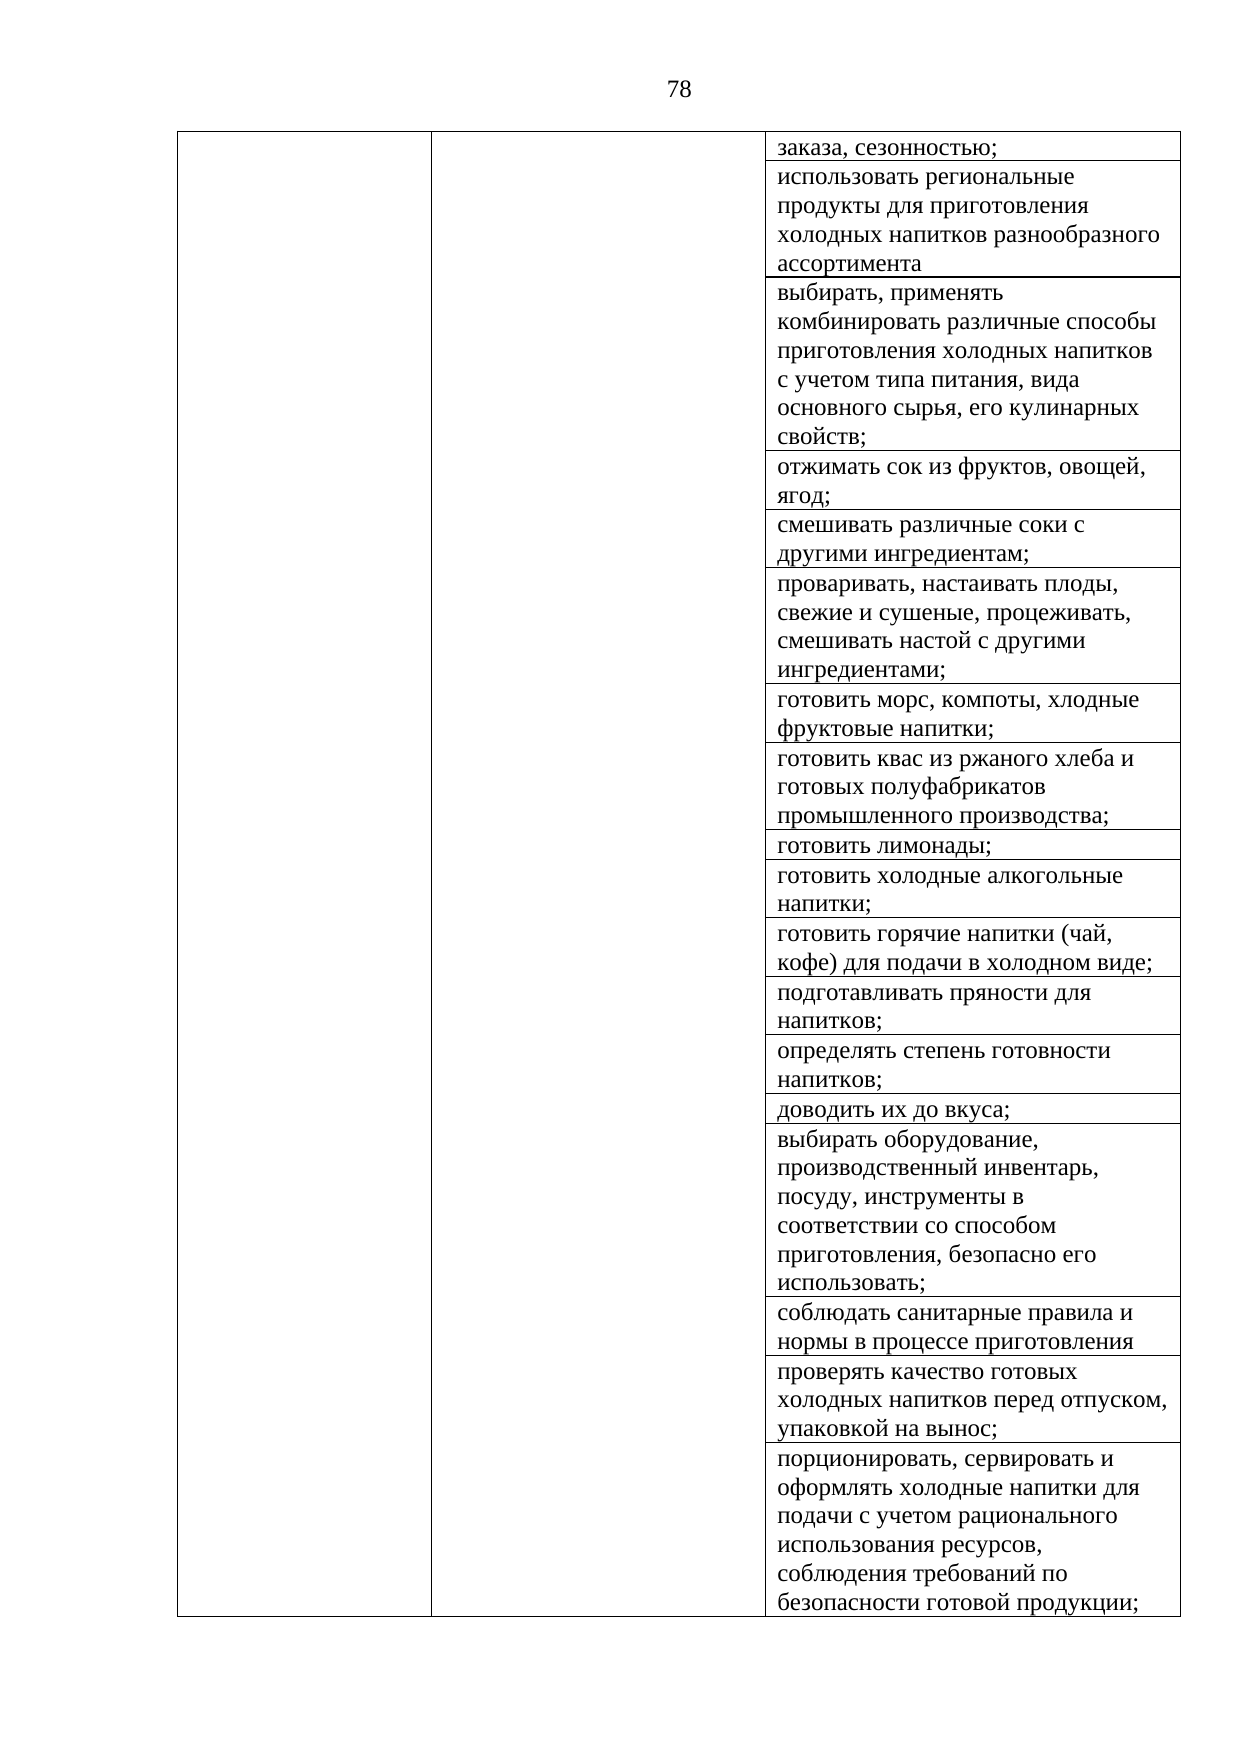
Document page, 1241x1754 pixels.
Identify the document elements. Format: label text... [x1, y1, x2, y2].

table_cell определять степень готовности напитков; [766, 1035, 1180, 1093]
table_cell доводить их до вкуса; [766, 1094, 1180, 1123]
table_cell готовить лимонады; [766, 830, 1180, 859]
table_cell проваривать, настаивать плоды, свежие и сушеные, процеживать, смешивать настой с другими ингредиентами; [766, 568, 1180, 683]
table_cell выбирать, применять комбинировать различные способы приготовления холодных напитков с учетом типа питания, вида основного сырья, его кулинарных свойств; [766, 278, 1180, 450]
table_cell отжимать сок из фруктов, овощей, ягод; [766, 451, 1180, 508]
table_cell выбирать оборудование, производственный инвентарь, посуду, инструменты в соответствии со способом приготовления, безопасно его использовать; [766, 1124, 1180, 1296]
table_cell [766, 132, 1180, 160]
table_cell готовить квас из ржаного хлеба и готовых полуфабрикатов промышленного производства; [766, 743, 1180, 829]
table_cell готовить холодные алкогольные напитки; [766, 860, 1180, 917]
table_cell готовить горячие напитки (чай, кофе) для подачи в холодном виде; [766, 918, 1180, 976]
table_cell готовить морс, компоты, хлодные фруктовые напитки; [766, 684, 1180, 742]
table_cell смешивать различные соки с другими ингредиентам; [766, 510, 1180, 567]
table_cell порционировать, сервировать и оформлять холодные напитки для подачи с учетом рационального использования ресурсов, соблюдения требований по безопасности готовой продукции; [766, 1443, 1180, 1616]
table_cell использовать региональные продукты для приготовления холодных напитков разнообразного ассортимента [766, 161, 1180, 276]
table_cell соблюдать санитарные правила и нормы в процессе приготовления [766, 1297, 1180, 1355]
table_cell подготавливать пряности для напитков; [766, 977, 1180, 1034]
table_cell проверять качество готовых холодных напитков перед отпуском, упаковкой на вынос; [766, 1356, 1180, 1442]
